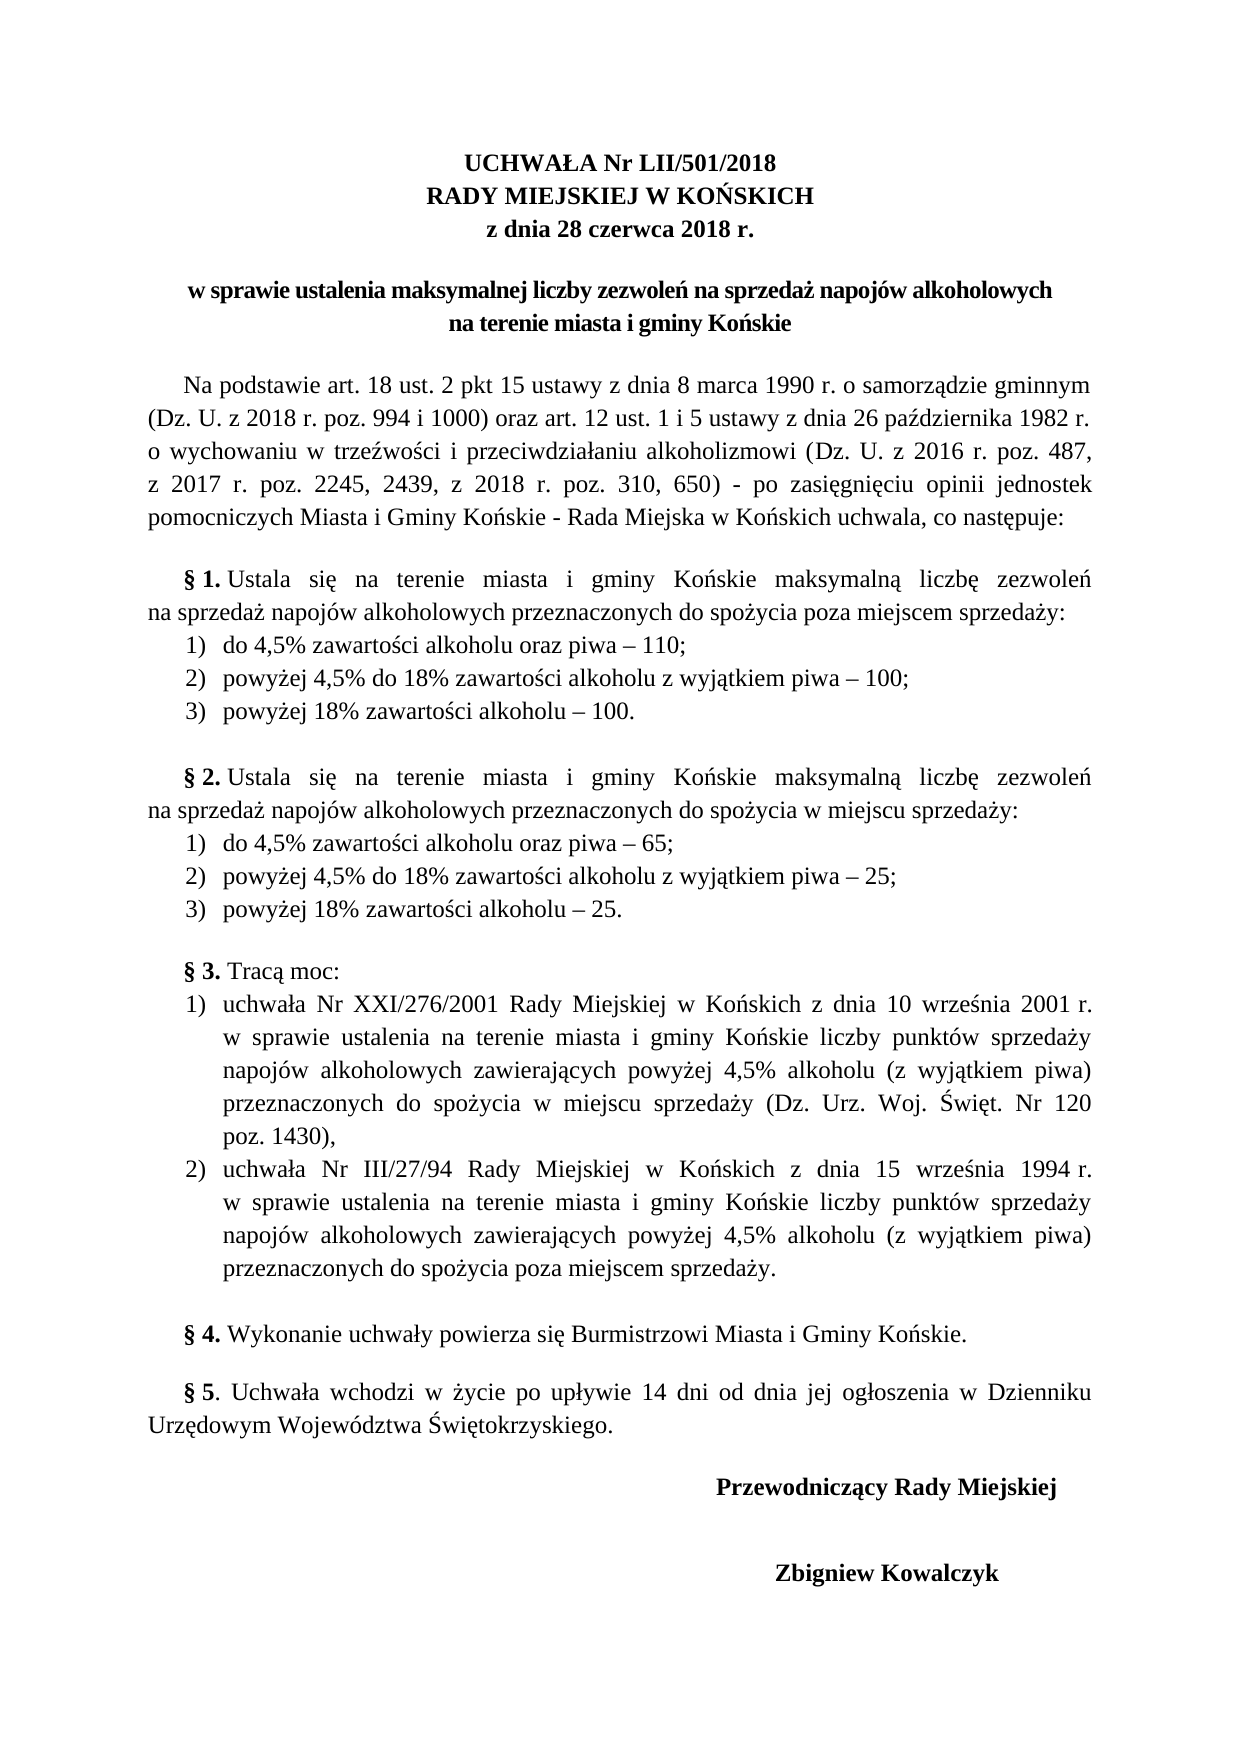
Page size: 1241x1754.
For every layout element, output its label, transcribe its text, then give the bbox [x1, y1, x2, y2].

text § 3. Tracą moc: [148, 956, 1092, 985]
list powyżej 4,5% do 18% zawartości alkoholu z wyjątkiem piwa – 100; [185, 663, 1092, 692]
text Zbigniew Kowalczyk [681, 1558, 1092, 1587]
list do 4,5% zawartości alkoholu oraz piwa – 65; [185, 828, 1092, 857]
text § 2. Ustala się na terenie miasta i gminy Końskie maksymalną liczbę zezwoleń na sprzedaż napojów alkoholowych przeznaczonych do spożycia w miejscu sprzedaży: [148, 762, 1092, 824]
text RADY MIEJSKIEJ W KOŃSKICH [148, 181, 1092, 209]
list do 4,5% zawartości alkoholu oraz piwa – 110; [185, 630, 1092, 659]
list uchwała Nr III/27/94 Rady Miejskiej w Końskich z dnia 15 września 1994 r. w sprawie ustalenia na terenie miasta i gminy Końskie liczby punktów sprzedaży napojów alkoholowych zawierających powyżej 4,5% alkoholu (z wyjątkiem piwa) przeznaczonych do spożycia poza miejscem sprzedaży. [185, 1154, 1092, 1282]
text § 5. Uchwała wchodzi w życie po upływie 14 dni od dnia jej ogłoszenia w Dzienniku Urzędowym Województwa Świętokrzyskiego. [148, 1377, 1092, 1439]
text Na podstawie art. 18 ust. 2 pkt 15 ustawy z dnia 8 marca 1990 r. o samorządzie gminnym (Dz. U. z 2018 r. poz. 994 i 1000) oraz art. 12 ust. 1 i 5 ustawy z dnia 26 października 1982 r. o wychowaniu w trzeźwości i przeciwdziałaniu alkoholizmowi (Dz. U. z 2016 r. poz. 487, z 2017 r. poz. 2245, 2439, z 2018 r. poz. 310, 650) - po zasięgnięciu opinii jednostek pomocniczych Miasta i Gminy Końskie - Rada Miejska w Końskich uchwala, co następuje: [148, 370, 1092, 531]
text § 4. Wykonanie uchwały powierza się Burmistrzowi Miasta i Gminy Końskie. [148, 1319, 1092, 1348]
list powyżej 18% zawartości alkoholu – 100. [185, 696, 1092, 725]
list uchwała Nr XXI/276/2001 Rady Miejskiej w Końskich z dnia 10 września 2001 r. w sprawie ustalenia na terenie miasta i gminy Końskie liczby punktów sprzedaży napojów alkoholowych zawierających powyżej 4,5% alkoholu (z wyjątkiem piwa) przeznaczonych do spożycia w miejscu sprzedaży (Dz. Urz. Woj. Święt. Nr 120 poz. 1430), [185, 989, 1092, 1150]
list powyżej 18% zawartości alkoholu – 25. [185, 894, 1092, 923]
text Przewodniczący Rady Miejskiej [681, 1472, 1092, 1500]
list powyżej 4,5% do 18% zawartości alkoholu z wyjątkiem piwa – 25; [185, 861, 1092, 890]
text z dnia 28 czerwca 2018 r. [148, 214, 1092, 242]
text w sprawie ustalenia maksymalnej liczby zezwoleń na sprzedaż napojów alkoholowych na terenie miasta i gminy Końskie [148, 276, 1092, 337]
text UCHWAŁA Nr LII/501/2018 [148, 148, 1092, 176]
text § 1. Ustala się na terenie miasta i gminy Końskie maksymalną liczbę zezwoleń na sprzedaż napojów alkoholowych przeznaczonych do spożycia poza miejscem sprzedaży: [148, 564, 1092, 626]
